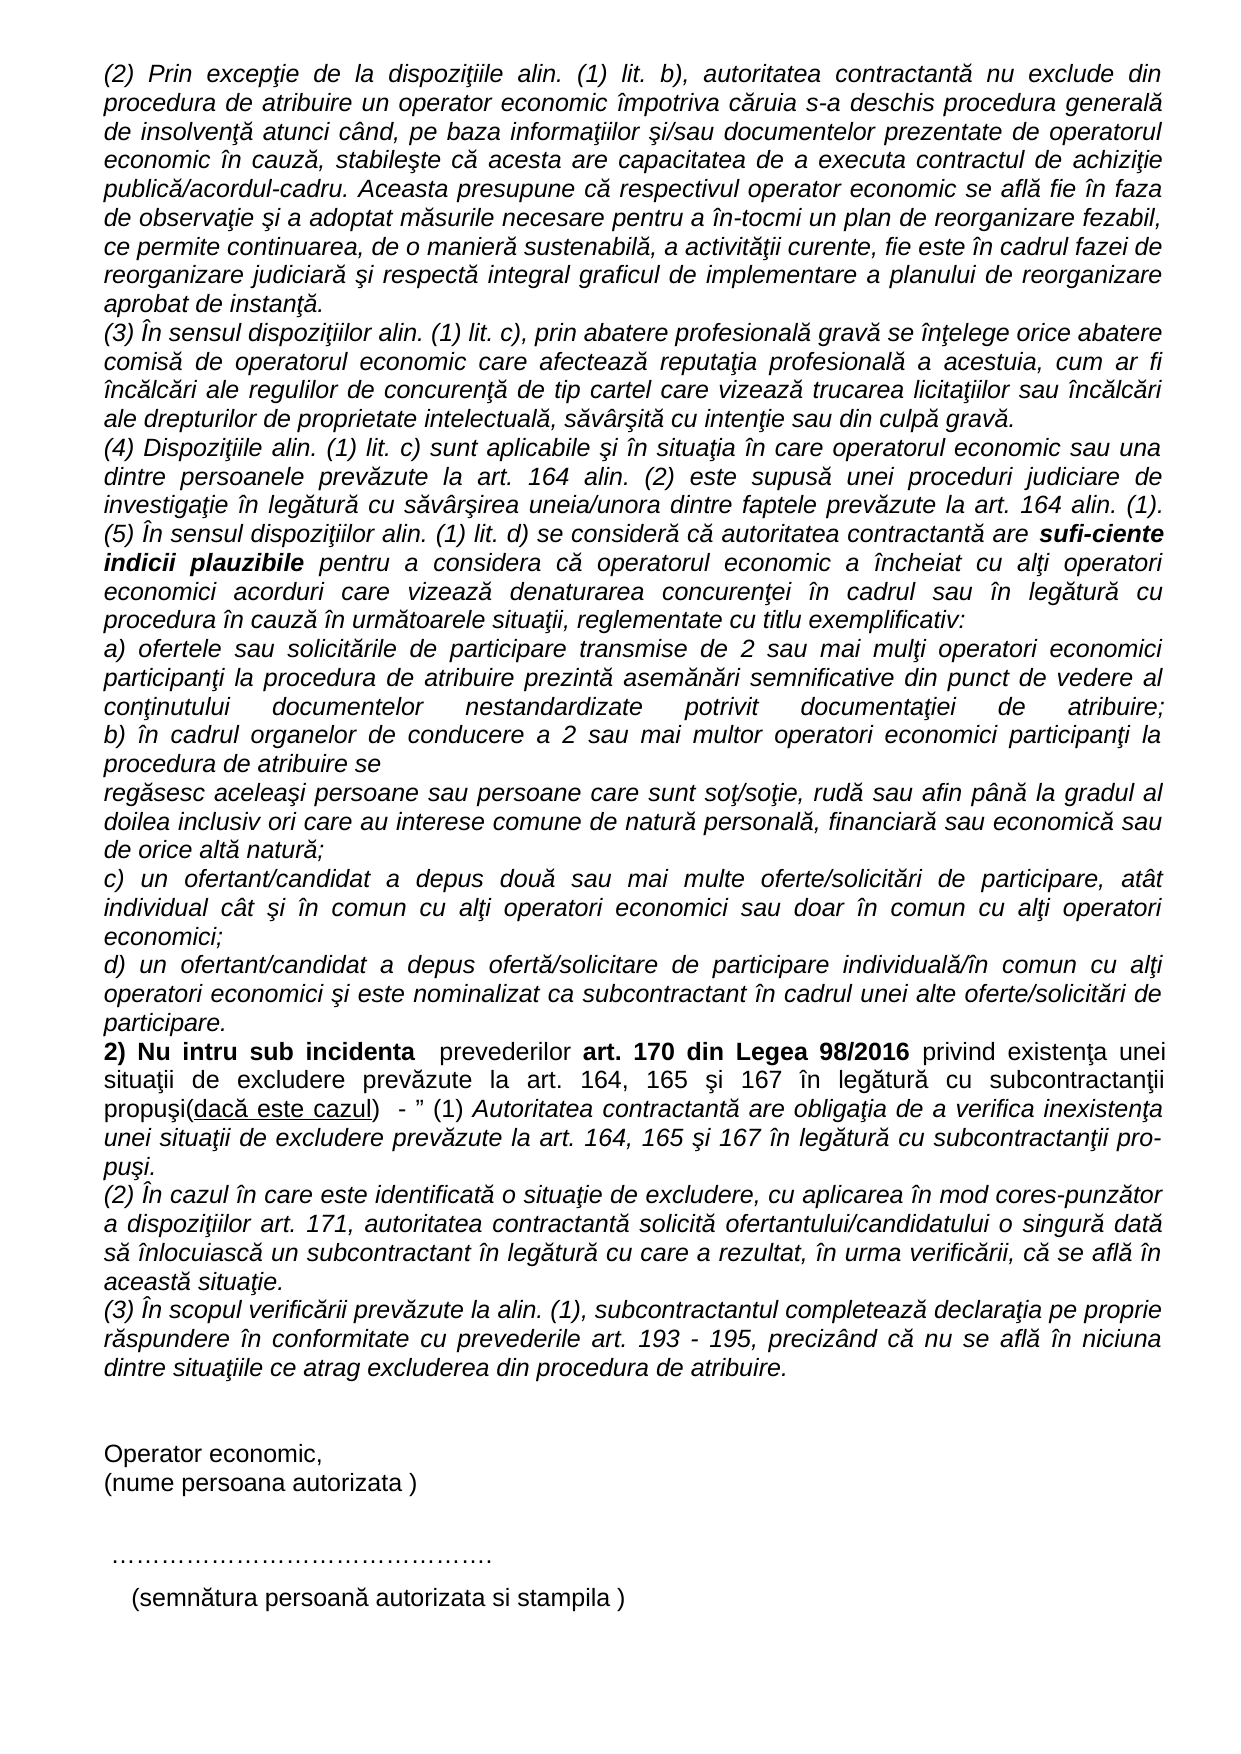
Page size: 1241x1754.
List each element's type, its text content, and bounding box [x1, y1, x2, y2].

text 2) Nu intru sub incidenta prevederilor art. 170 din Legea 98/2016 privind existenţa unei situaţii de excludere prevăzute la art. 164, 165 şi 167 în legătură cu subcontractanţii propuşi(dacă este cazul) - ” (1) Autoritatea contractantă are obligaţia de a verifica inexistenţa unei situaţii de excludere prevăzute la art. 164, 165 şi 167 în legătură cu subcontractanţii pro-puşi. [103, 1037, 1167, 1180]
text (nume persoana autorizata ) [103, 1468, 1167, 1497]
text (3) În scopul verificării prevăzute la alin. (1), subcontractantul completează declaraţia pe proprie răspundere în conformitate cu prevederile art. 193 - 195, precizând că nu se află în niciuna dintre situaţiile ce atrag excluderea din procedura de atribuire. [103, 1295, 1167, 1382]
text (semnătura persoană autorizata si stampila ) [103, 1583, 1167, 1612]
text (3) În sensul dispoziţiilor alin. (1) lit. c), prin abatere profesională gravă se înţelege orice abatere comisă de operatorul economic care afectează reputaţia profesională a acestuia, cum ar fi încălcări ale regulilor de concurenţă de tip cartel care vizează trucarea licitaţiilor sau încălcări ale drepturilor de proprietate intelectuală, săvârşită cu intenţie sau din culpă gravă. [103, 318, 1167, 433]
text (2) Prin excepţie de la dispoziţiile alin. (1) lit. b), autoritatea contractantă nu exclude din procedura de atribuire un operator economic împotriva căruia s-a deschis procedura generală de insolvenţă atunci când, pe baza informaţiilor şi/sau documentelor prezentate de operatorul economic în cauză, stabileşte că acesta are capacitatea de a executa contractul de achiziţie publică/acordul-cadru. Aceasta presupune că respectivul operator economic se află fie în faza de observaţie şi a adoptat măsurile necesare pentru a în-tocmi un plan de reorganizare fezabil, ce permite continuarea, de o manieră sustenabilă, a activităţii curente, fie este în cadrul fazei de reorganizare judiciară şi respectă integral graficul de implementare a planului de reorganizare aprobat de instanţă. [103, 59, 1167, 318]
text regăsesc aceleaşi persoane sau persoane care sunt soţ/soţie, rudă sau afin până la gradul al doilea inclusiv ori care au interese comune de natură personală, financiară sau economică sau de orice altă natură; [103, 778, 1167, 864]
text (2) În cazul în care este identificată o situaţie de excludere, cu aplicarea în mod cores-punzător a dispoziţiilor art. 171, autoritatea contractantă solicită ofertantului/candidatului o singură dată să înlocuiască un subcontractant în legătură cu care a rezultat, în urma verificării, că se află în această situaţie. [103, 1180, 1167, 1295]
text d) un ofertant/candidat a depus ofertă/solicitare de participare individuală/în comun cu alţi operatori economici şi este nominalizat ca subcontractant în cadrul unei alte oferte/solicitări de participare. [103, 950, 1167, 1037]
text Operator economic, [103, 1439, 1167, 1468]
text (4) Dispoziţiile alin. (1) lit. c) sunt aplicabile şi în situaţia în care operatorul economic sau una dintre persoanele prevăzute la art. 164 alin. (2) este supusă unei proceduri judiciare de investigaţie în legătură cu săvârşirea uneia/unora dintre faptele prevăzute la art. 164 alin. (1). (5) În sensul dispoziţiilor alin. (1) lit. d) se consideră că autoritatea contractantă are sufi-ciente indicii plauzibile pentru a considera că operatorul economic a încheiat cu alţi operatori economici acorduri care vizează denaturarea concurenţei în cadrul sau în legătură cu procedura în cauză în următoarele situaţii, reglementate cu titlu exemplificativ: [103, 433, 1167, 634]
text a) ofertele sau solicitările de participare transmise de 2 sau mai mulţi operatori economici participanţi la procedura de atribuire prezintă asemănări semnificative din punct de vedere al conţinutului documentelor nestandardizate potrivit documentaţiei de atribuire; b) în cadrul organelor de conducere a 2 sau mai multor operatori economici participanţi la procedura de atribuire se [103, 634, 1167, 778]
text c) un ofertant/candidat a depus două sau mai multe oferte/solicitări de participare, atât individual cât şi în comun cu alţi operatori economici sau doar în comun cu alţi operatori economici; [103, 864, 1167, 950]
text ………………………………………. [103, 1540, 1167, 1568]
